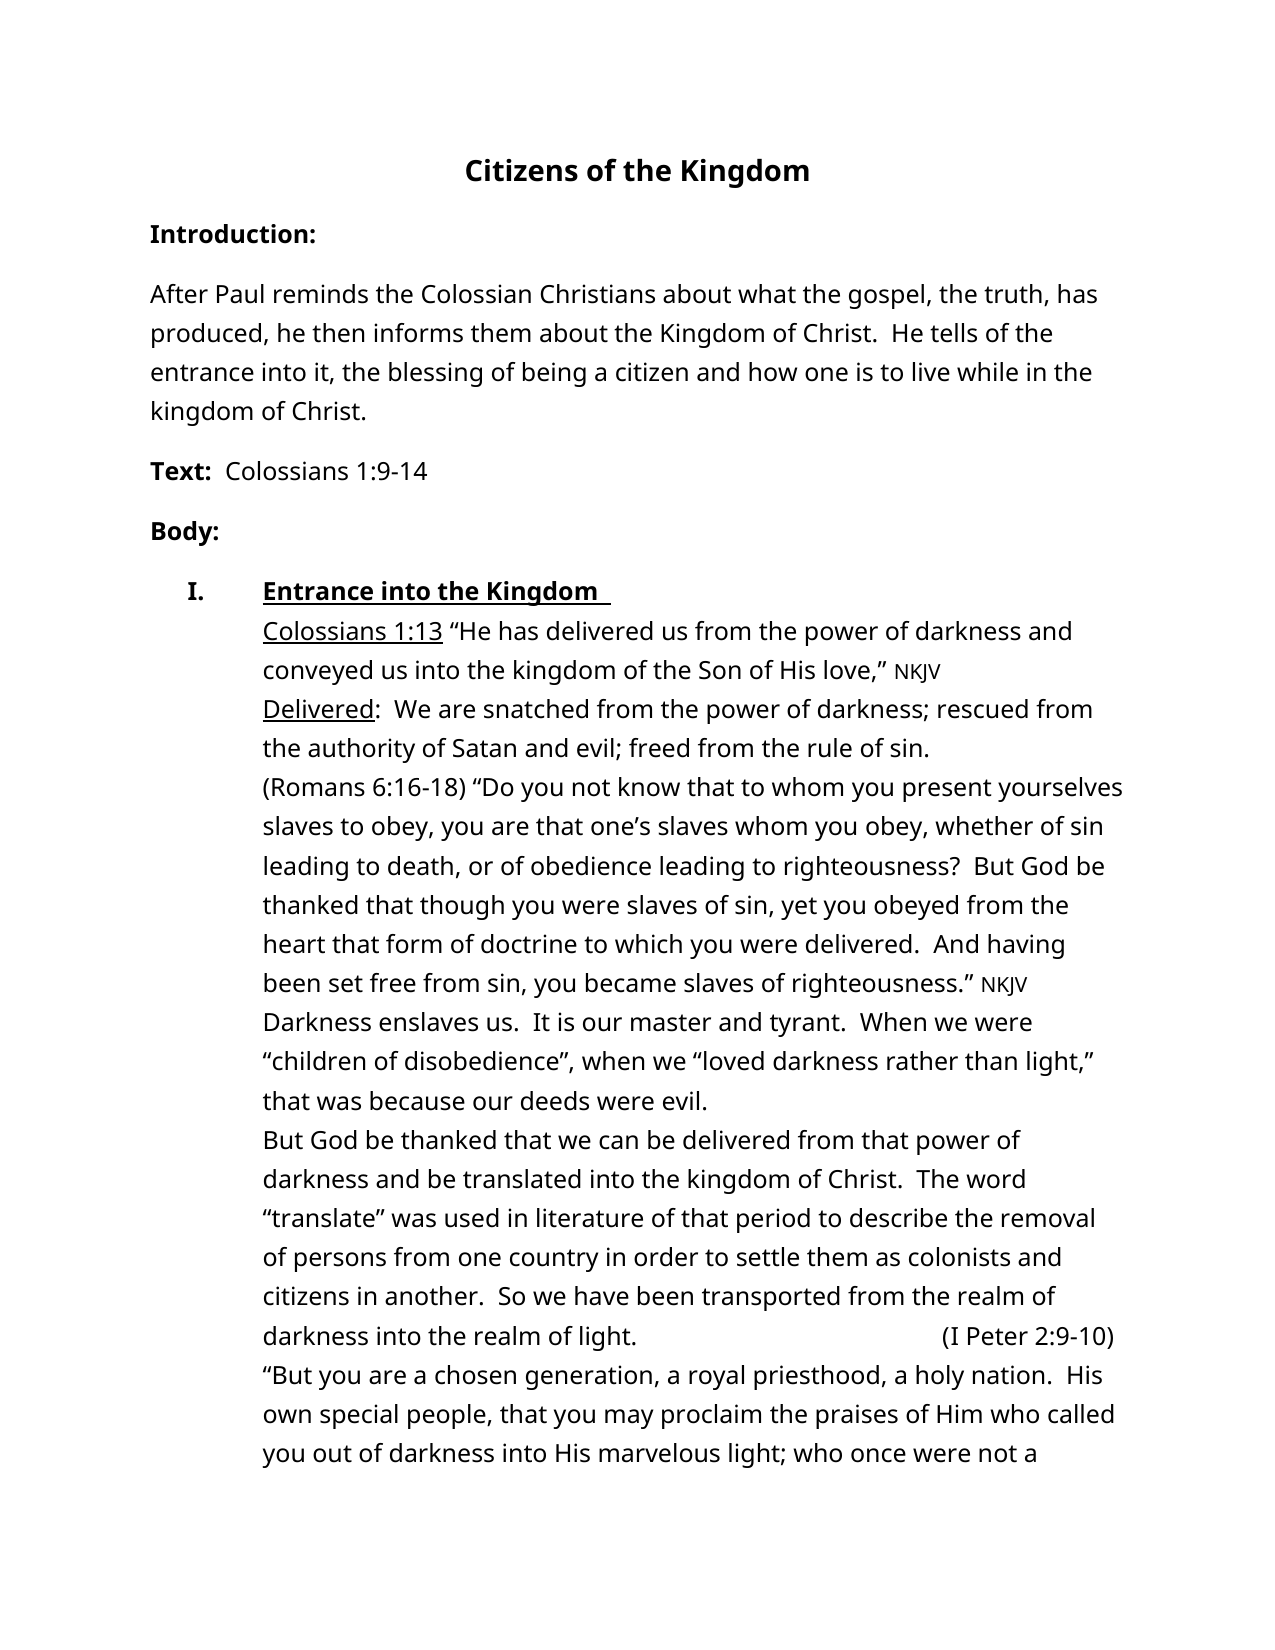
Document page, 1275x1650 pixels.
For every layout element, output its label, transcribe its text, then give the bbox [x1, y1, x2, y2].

text After Paul reminds the Colossian Christians about what the gospel, the truth, has produced, he then informs them about the Kingdom of Christ. He tells of the entrance into it, the blessing of being a citizen and how one is to live while in the kingdom of Christ. [150, 276, 1125, 428]
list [187, 574, 1125, 1470]
text Citizens of the Kingdom [150, 150, 1125, 190]
text Body: [150, 514, 1125, 548]
text Text: Colossians 1:9-14 [150, 454, 1125, 488]
text Introduction: [150, 216, 1125, 251]
